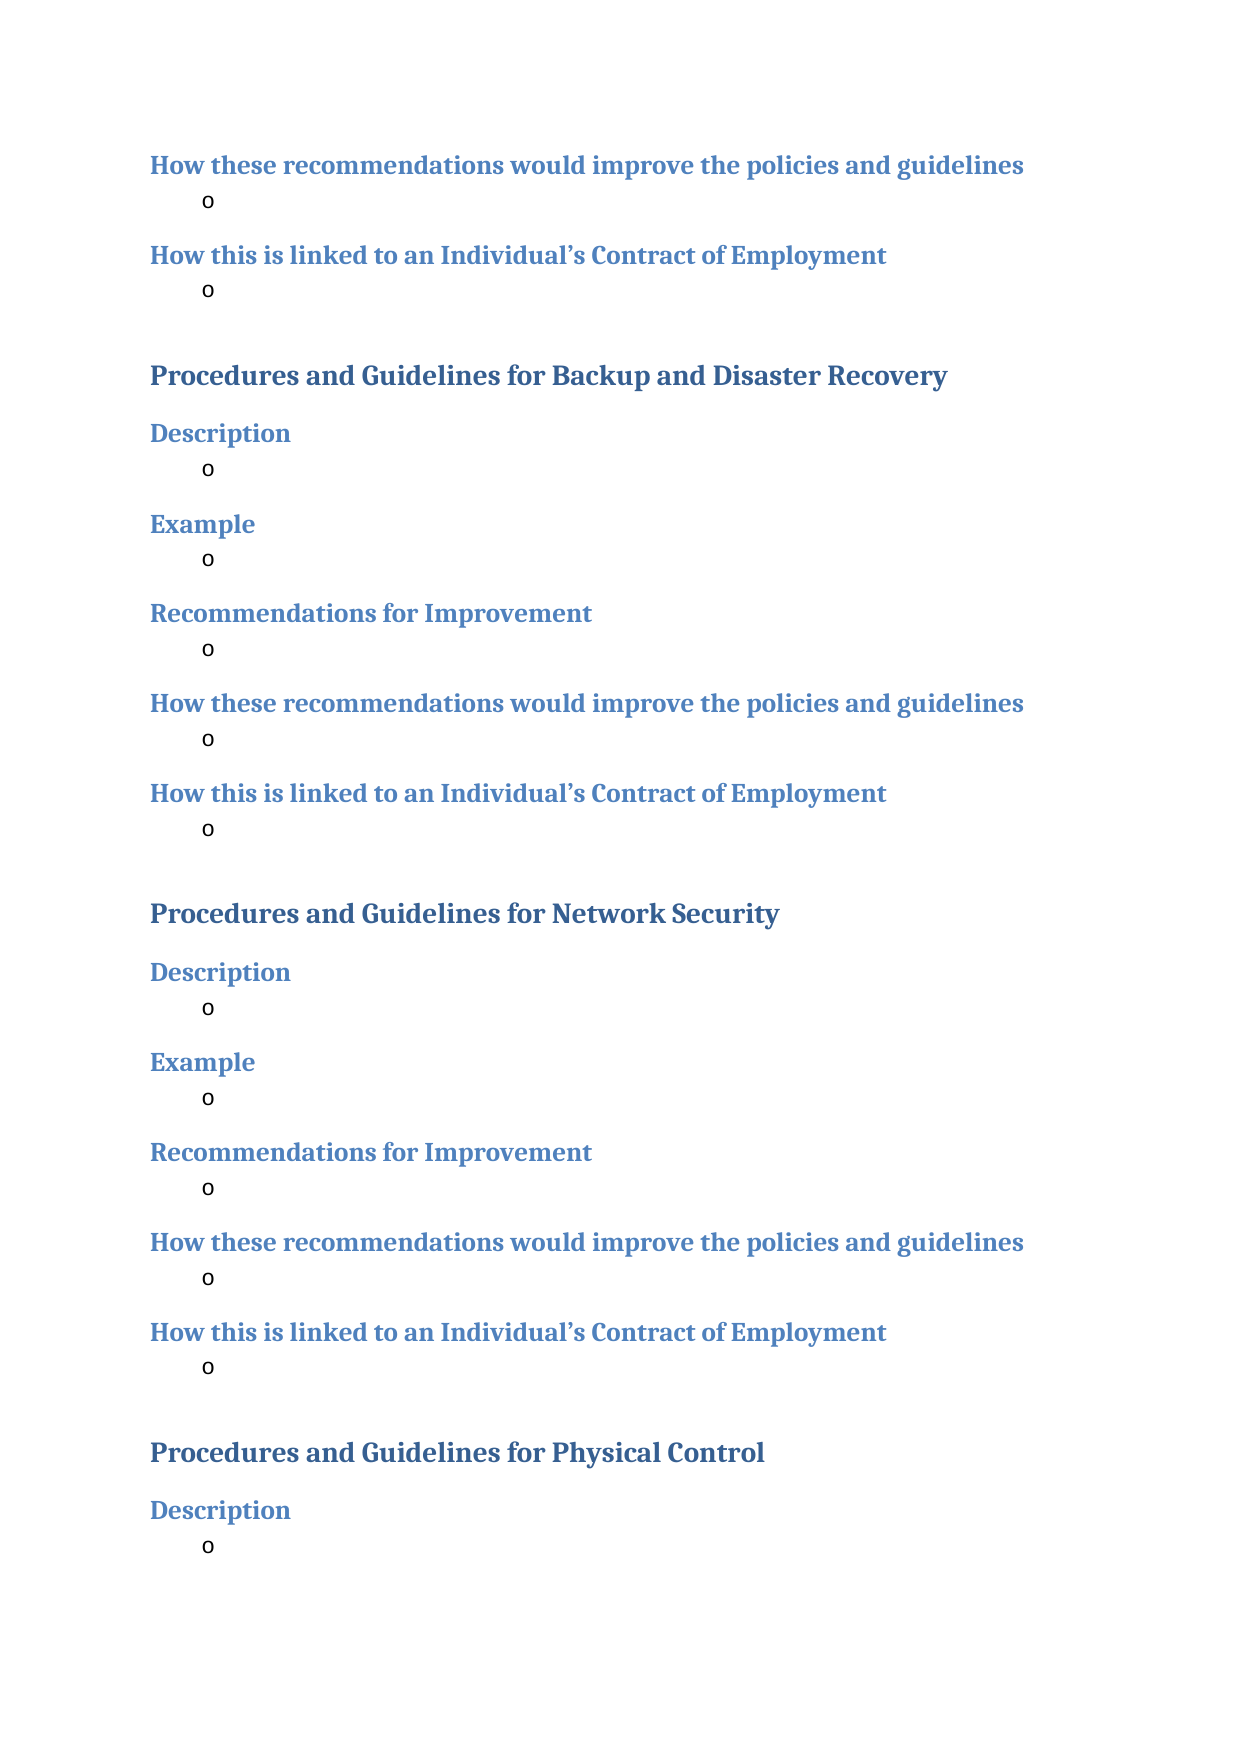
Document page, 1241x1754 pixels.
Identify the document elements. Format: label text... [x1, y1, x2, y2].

subtitle Description [150, 957, 1090, 988]
subtitle Recommendations for Improvement [150, 1137, 1090, 1168]
subtitle How this is linked to an Individual’s Contract of Employment [150, 240, 1090, 271]
subtitle How these recommendations would improve the policies and guidelines [150, 150, 1090, 181]
subtitle Procedures and Guidelines for Backup and Disaster Recovery [150, 359, 1090, 393]
subtitle Description [150, 1495, 1090, 1527]
subtitle How these recommendations would improve the policies and guidelines [150, 688, 1090, 719]
subtitle Procedures and Guidelines for Physical Control [150, 1436, 1090, 1469]
subtitle Description [150, 418, 1090, 450]
subtitle How this is linked to an Individual’s Contract of Employment [150, 778, 1090, 809]
subtitle Procedures and Guidelines for Network Security [150, 898, 1090, 931]
subtitle Example [150, 509, 1090, 540]
subtitle Recommendations for Improvement [150, 598, 1090, 630]
subtitle Example [150, 1047, 1090, 1078]
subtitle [150, 1227, 1090, 1258]
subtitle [150, 1317, 1090, 1348]
